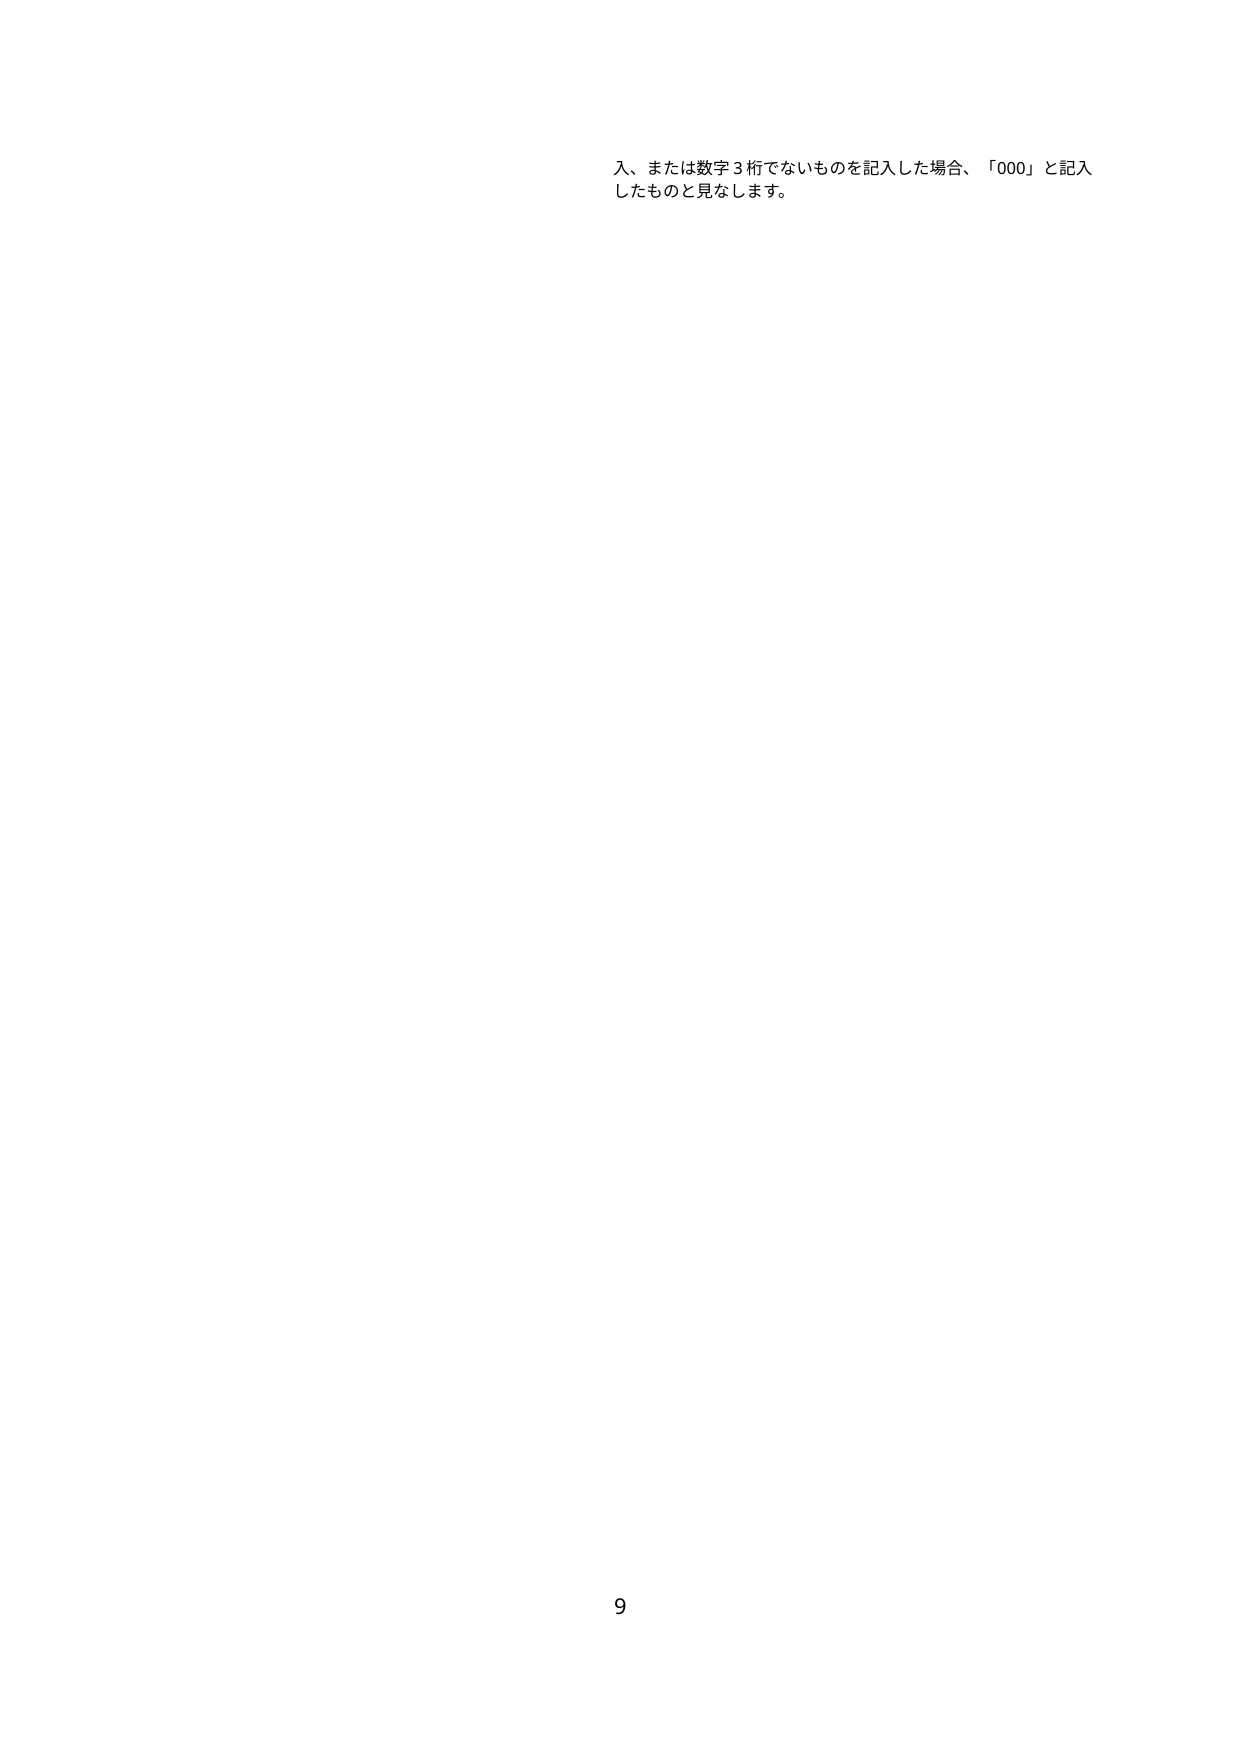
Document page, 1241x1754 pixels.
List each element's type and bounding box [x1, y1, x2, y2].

text [613, 157, 1092, 202]
